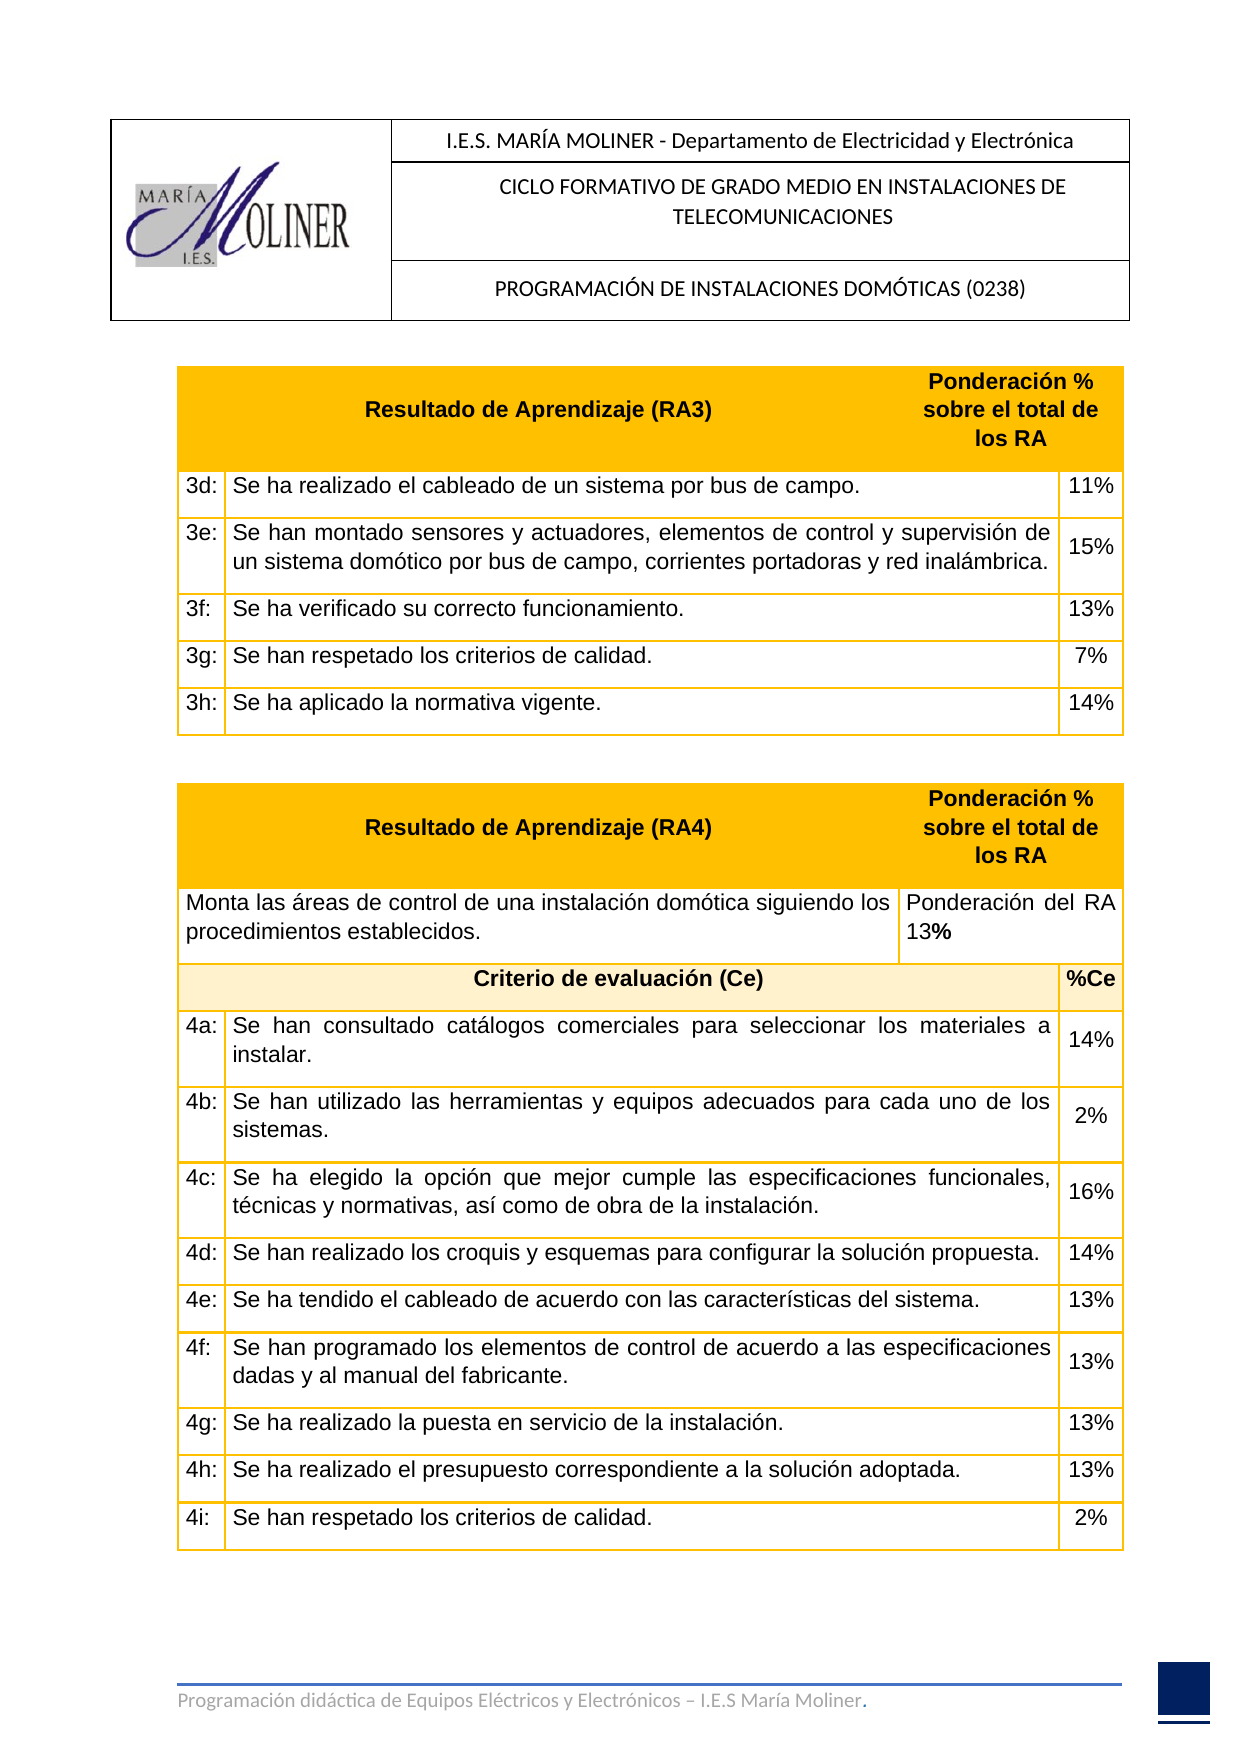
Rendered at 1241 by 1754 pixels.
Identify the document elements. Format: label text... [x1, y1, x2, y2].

table_cell 13% [1060, 1334, 1122, 1407]
table_header Ponderación % sobre el total de los RA [900, 785, 1122, 887]
table_cell Se han respetado los criterios de calidad. [226, 1504, 1058, 1548]
table_cell 4g: [179, 1409, 224, 1454]
table_cell 13% [1060, 1409, 1122, 1454]
table_cell 4a: [179, 1012, 224, 1086]
table_cell Criterio de evaluación (Ce) [179, 965, 1058, 1010]
picture [121, 155, 353, 281]
table_cell 14% [1060, 1239, 1122, 1284]
table_cell Se ha realizado el presupuesto correspondiente a la solución adoptada. [226, 1456, 1058, 1501]
table_cell 4d: [179, 1239, 224, 1284]
table_cell Se ha realizado la puesta en servicio de la instalación. [226, 1409, 1058, 1454]
table_cell 3g: [179, 642, 224, 687]
table_cell 15% [1060, 519, 1122, 593]
table_cell Se han consultado catálogos comerciales para seleccionar los materiales a instalar. [226, 1012, 1058, 1086]
table_cell Se ha elegido la opción que mejor cumple las especificaciones funcionales, técnicas y normativas, así como de obra de la instalación. [226, 1164, 1058, 1237]
table_cell 14% [1060, 689, 1122, 734]
table_header Ponderación % sobre el total de los RA [900, 368, 1122, 470]
table_cell 3h: [179, 689, 224, 734]
table_cell 13% [1060, 595, 1122, 640]
table_cell 4c: [179, 1164, 224, 1237]
table_cell Se han programado los elementos de control de acuerdo a las especificaciones dadas y al manual del fabricante. [226, 1334, 1058, 1407]
table_cell Se ha realizado el cableado de un sistema por bus de campo. [226, 472, 1058, 517]
table_cell Se han respetado los criterios de calidad. [226, 642, 1058, 687]
table_header Resultado de Aprendizaje (RA3) [179, 368, 898, 470]
table_cell 11% [1060, 472, 1122, 517]
table_cell %Ce [1060, 965, 1122, 1010]
table_cell 3f: [179, 595, 224, 640]
table_cell 13% [1060, 1286, 1122, 1331]
table_cell Se ha aplicado la normativa vigente. [226, 689, 1058, 734]
table_cell Ponderación del RA 13% [900, 889, 1122, 963]
table_cell 3d: [179, 472, 224, 517]
table_header Resultado de Aprendizaje (RA4) [179, 785, 898, 887]
table_cell 16% [1060, 1164, 1122, 1237]
table_cell 2% [1060, 1088, 1122, 1161]
table_cell Se han realizado los croquis y esquemas para configurar la solución propuesta. [226, 1239, 1058, 1284]
table_cell 3e: [179, 519, 224, 593]
table_cell 4i: [179, 1504, 224, 1548]
table_cell 4f: [179, 1334, 224, 1407]
table_cell Se han utilizado las herramientas y equipos adecuados para cada uno de los sistemas. [226, 1088, 1058, 1161]
table_cell 13% [1060, 1456, 1122, 1501]
table_cell 2% [1060, 1504, 1122, 1548]
table_cell 4e: [179, 1286, 224, 1331]
table_cell 4b: [179, 1088, 224, 1161]
table_cell Monta las áreas de control de una instalación domótica siguiendo los procedimientos establecidos. [179, 889, 898, 963]
table_cell 14% [1060, 1012, 1122, 1086]
table_cell Se han montado sensores y actuadores, elementos de control y supervisión de un sistema domótico por bus de campo, corrientes portadoras y red inalámbrica. [226, 519, 1058, 593]
table_cell Se ha tendido el cableado de acuerdo con las características del sistema. [226, 1286, 1058, 1331]
table_cell 7% [1060, 642, 1122, 687]
table_cell 4h: [179, 1456, 224, 1501]
table_cell Se ha verificado su correcto funcionamiento. [226, 595, 1058, 640]
